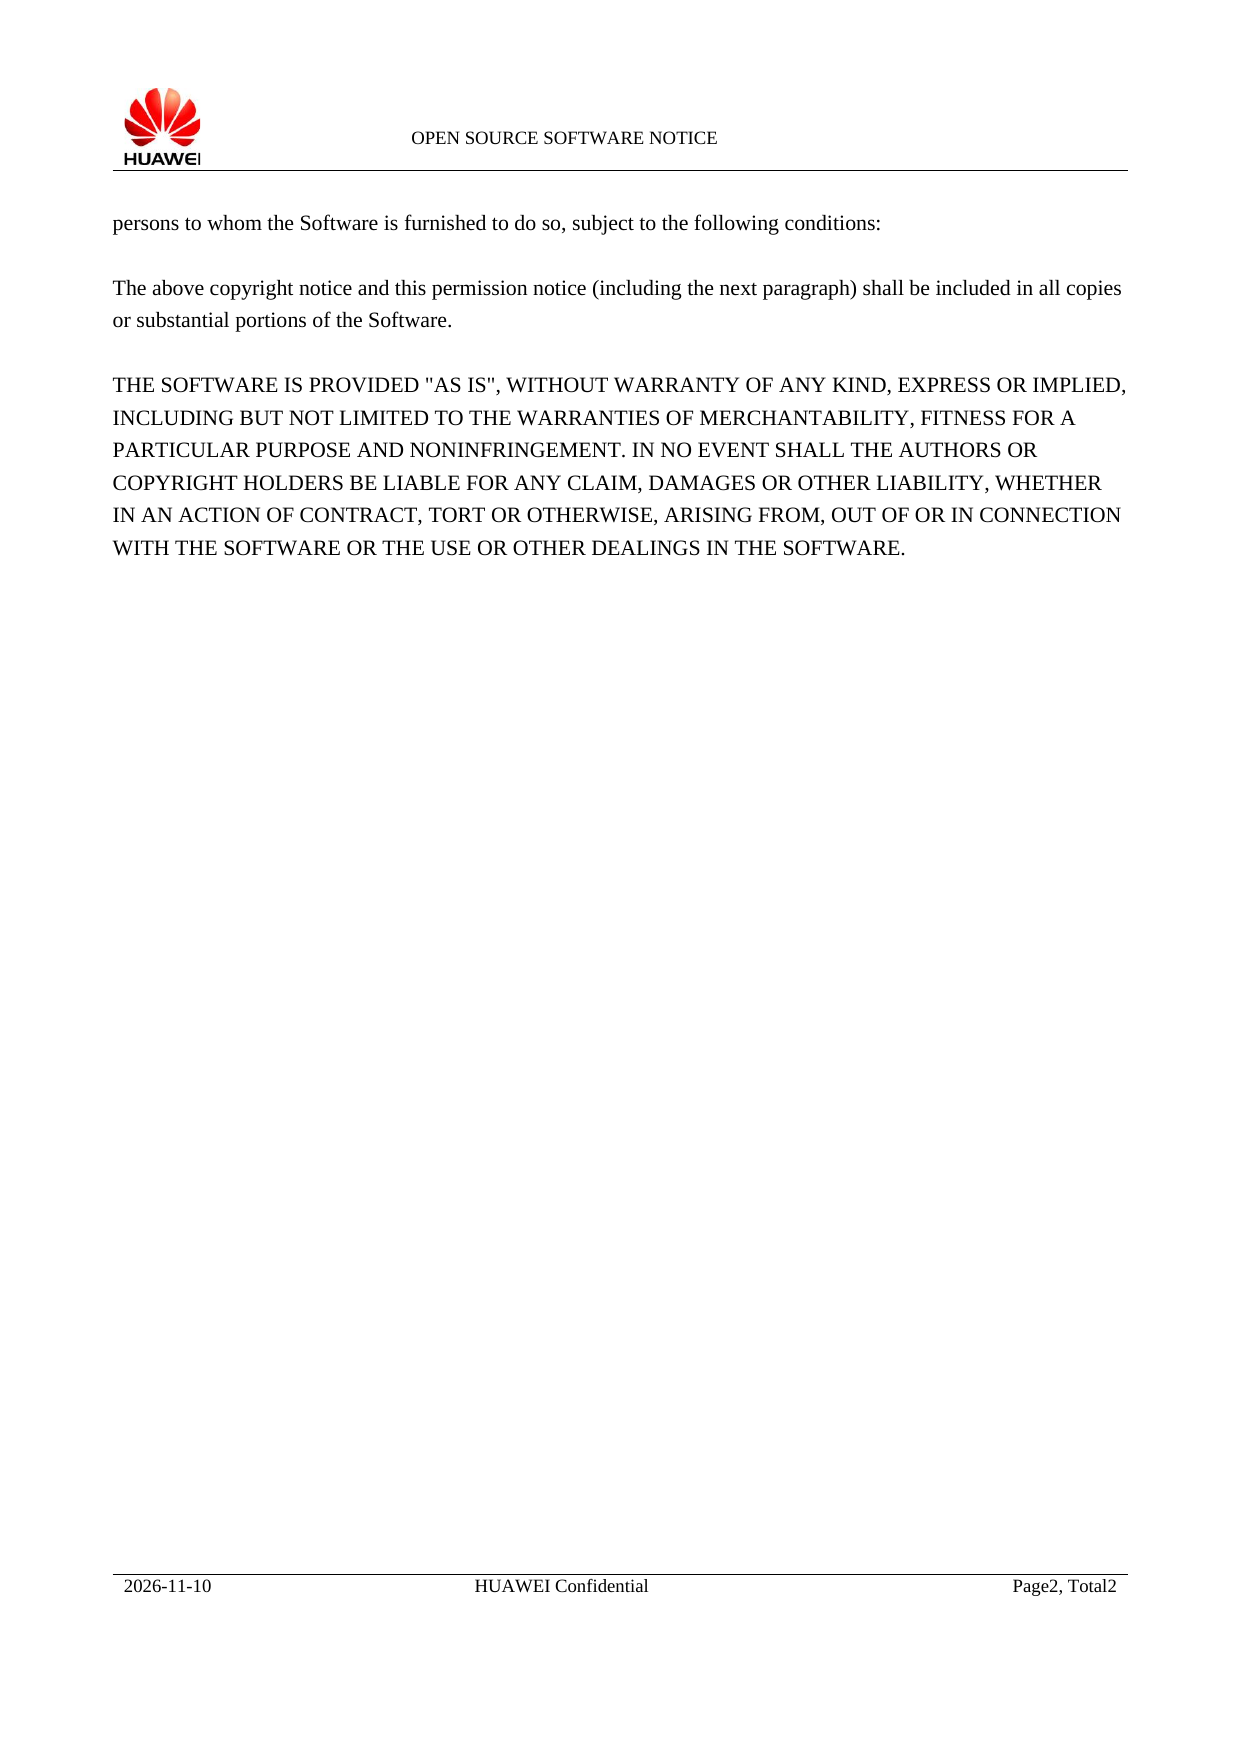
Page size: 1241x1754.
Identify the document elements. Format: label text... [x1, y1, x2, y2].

picture [124, 88, 201, 165]
